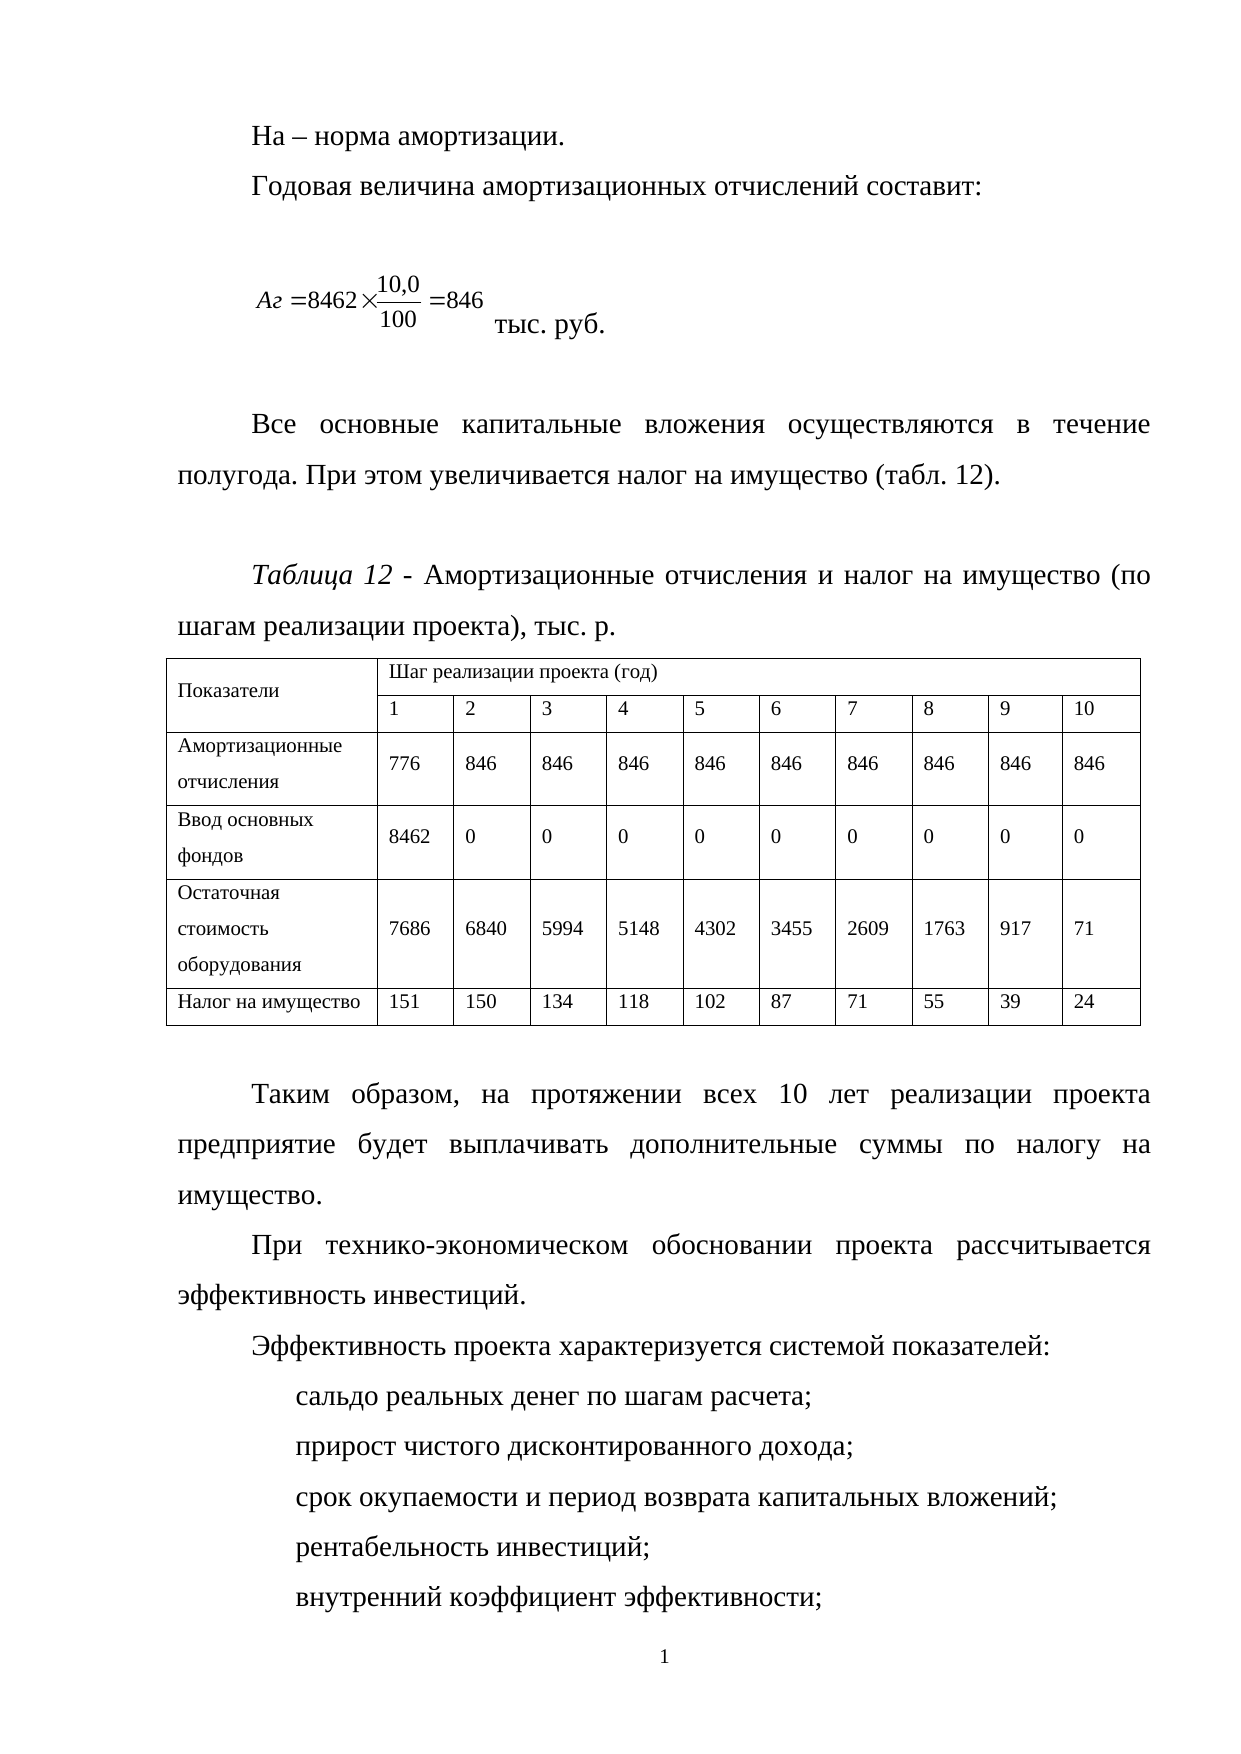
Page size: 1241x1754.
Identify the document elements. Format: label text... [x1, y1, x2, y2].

table_cell 5 [684, 696, 759, 732]
table_cell 102 [684, 989, 759, 1025]
table_cell 6840 [454, 880, 530, 988]
table_cell 1 [378, 696, 453, 732]
text На – норма амортизации. [177, 118, 1152, 152]
table_cell 71 [1063, 880, 1140, 988]
list срок окупаемости и период возврата капитальных вложений; [177, 1479, 1152, 1512]
table_cell 2 [454, 696, 530, 732]
table_cell 846 [1063, 733, 1140, 805]
table_cell 134 [531, 989, 606, 1025]
table_cell 7686 [378, 880, 453, 988]
text тыс. руб. [177, 269, 1152, 339]
table_cell 846 [913, 733, 988, 805]
table_cell 151 [378, 989, 453, 1025]
table_cell 9 [989, 696, 1062, 732]
table_cell 5148 [607, 880, 683, 988]
table_cell 55 [913, 989, 988, 1025]
list рентабельность инвестиций; [177, 1529, 1152, 1562]
table_cell 5994 [531, 880, 606, 988]
text Годовая величина амортизационных отчислений составит: [177, 168, 1152, 202]
table_cell 846 [684, 733, 759, 805]
table_cell Ввод основных фондов [167, 806, 377, 878]
table_cell 846 [836, 733, 912, 805]
table_cell 776 [378, 733, 453, 805]
table_cell 846 [760, 733, 835, 805]
list прирост чистого дисконтированного дохода; [177, 1428, 1152, 1462]
list внутренний коэффициент эффективности; [177, 1579, 1152, 1613]
table_cell 118 [607, 989, 683, 1025]
table_cell 71 [836, 989, 912, 1025]
table_cell 846 [531, 733, 606, 805]
table_cell 846 [607, 733, 683, 805]
table_cell 0 [1063, 806, 1140, 878]
table_cell Амортизационные отчисления [167, 733, 377, 805]
list сальдо реальных денег по шагам расчета; [177, 1378, 1152, 1412]
text Таблица 12 - Амортизационные отчисления и налог на имущество (по шагам реализации проекта), тыс. р. [177, 557, 1152, 641]
table_cell 3455 [760, 880, 835, 988]
table_cell 24 [1063, 989, 1140, 1025]
text Все основные капитальные вложения осуществляются в течение полугода. При этом увеличивается налог на имущество (табл. 12). [177, 407, 1152, 490]
table_cell 87 [760, 989, 835, 1025]
table_cell 3 [531, 696, 606, 732]
table_cell Остаточная стоимость оборудования [167, 880, 377, 988]
table_cell 4 [607, 696, 683, 732]
table_header Показатели [167, 659, 377, 732]
text При технико-экономическом обосновании проекта рассчитывается эффективность инвестиций. [177, 1227, 1152, 1311]
table_cell 846 [454, 733, 530, 805]
table_cell 0 [531, 806, 606, 878]
table_cell 7 [836, 696, 912, 732]
table_cell 10 [1063, 696, 1140, 732]
table_cell 150 [454, 989, 530, 1025]
table_cell 8 [913, 696, 988, 732]
table_cell 6 [760, 696, 835, 732]
table_cell 39 [989, 989, 1062, 1025]
table_cell 917 [989, 880, 1062, 988]
table_cell 8462 [378, 806, 453, 878]
table_cell 0 [989, 806, 1062, 878]
table_cell 4302 [684, 880, 759, 988]
table_cell 0 [760, 806, 835, 878]
table_cell 2609 [836, 880, 912, 988]
table_cell 0 [454, 806, 530, 878]
table_cell 0 [607, 806, 683, 878]
text Таким образом, на протяжении всех 10 лет реализации проекта предприятие будет выплачивать дополнительные суммы по налогу на имущество. [177, 1076, 1152, 1210]
table_cell Налог на имущество [167, 989, 377, 1025]
table_cell 0 [684, 806, 759, 878]
table_cell 0 [913, 806, 988, 878]
text Эффективность проекта характеризуется системой показателей: [177, 1328, 1152, 1361]
table_header Шаг реализации проекта (год) [378, 659, 1140, 695]
table_cell 1763 [913, 880, 988, 988]
table_cell 846 [989, 733, 1062, 805]
table_cell 0 [836, 806, 912, 878]
